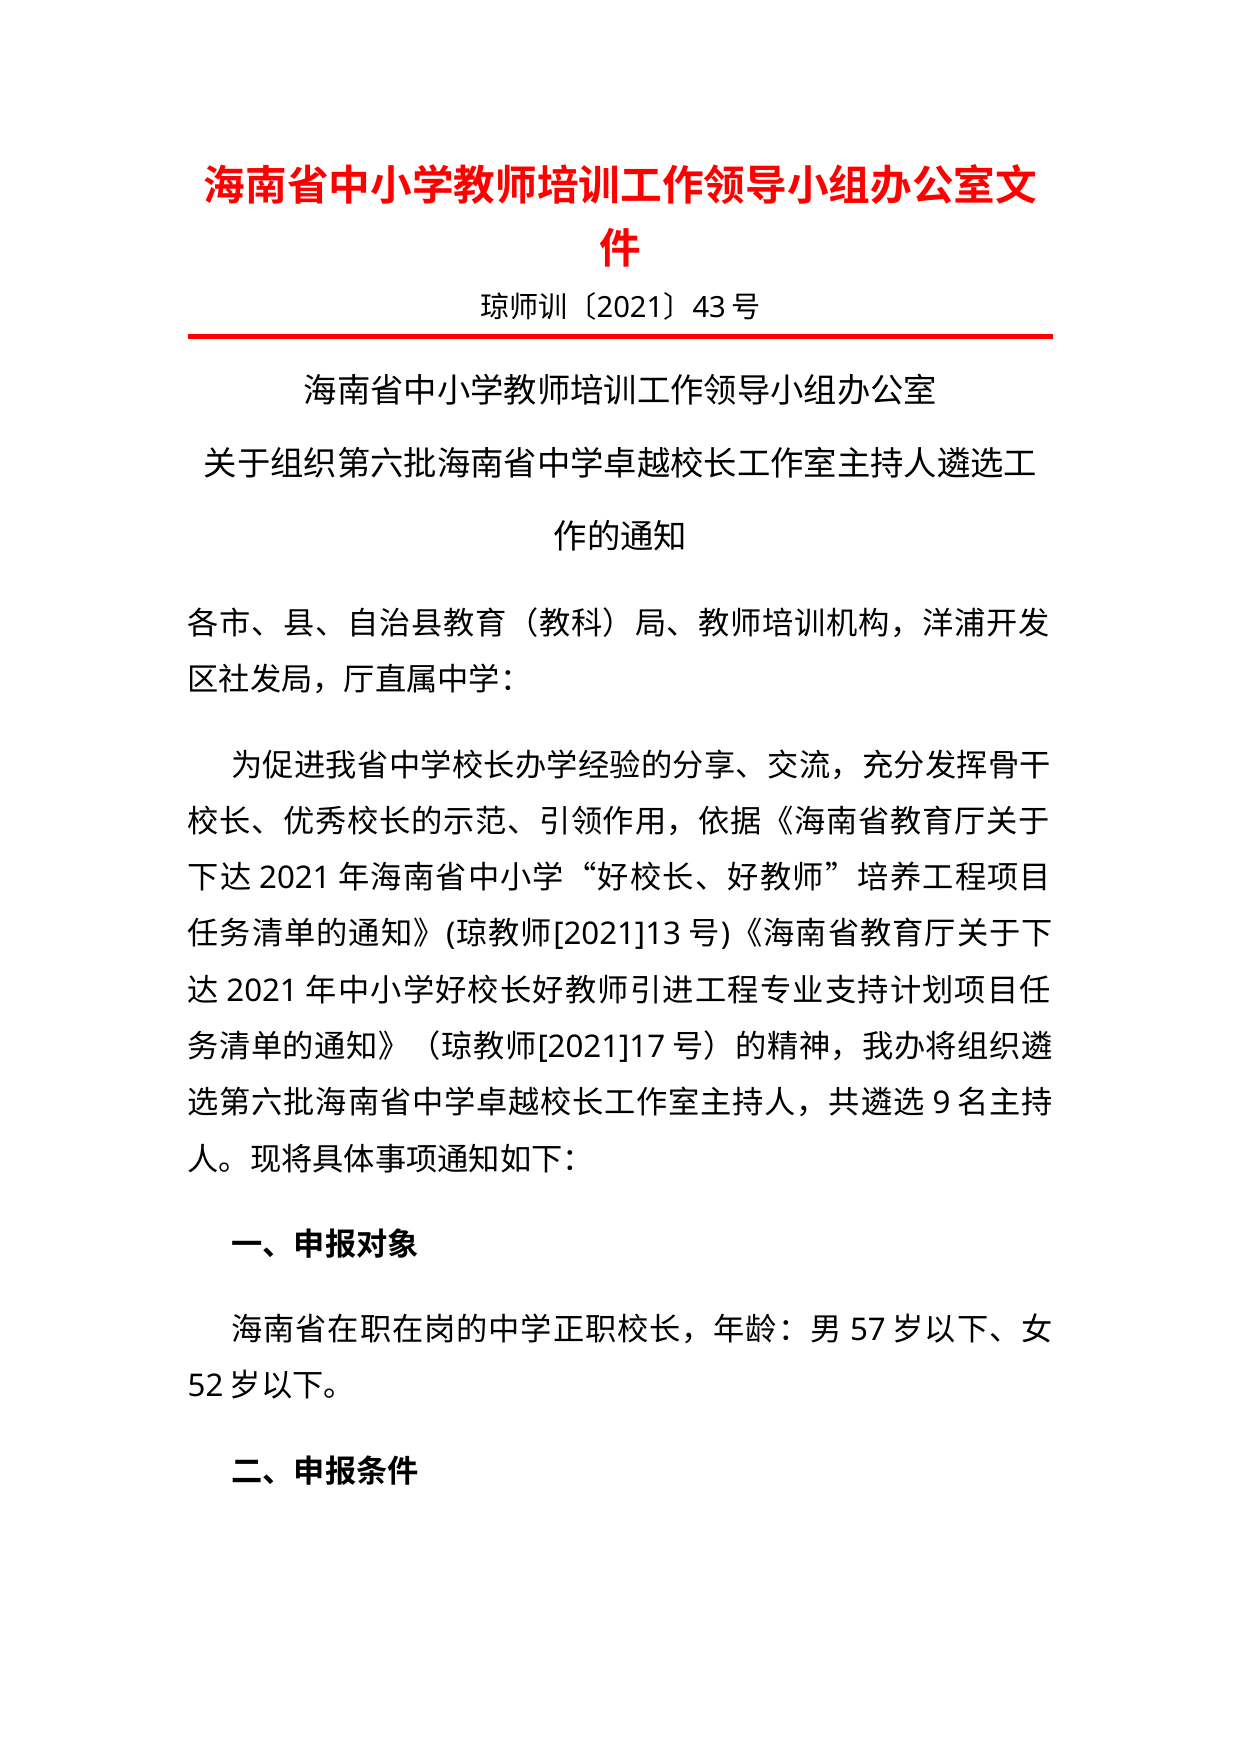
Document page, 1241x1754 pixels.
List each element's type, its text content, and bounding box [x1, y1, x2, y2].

text 海南省在职在岗的中学正职校长，年龄：男57岁以下、女52岁以下。 [187, 1293, 1053, 1406]
text 海南省中小学教师培训工作领导小组办公室 [187, 339, 1053, 412]
text 琼师训〔2021〕43号 [187, 275, 1053, 339]
text 各市、县、自治县教育（教科）局、教师培训机构，洋浦开发区社发局，厅直属中学： [187, 587, 1053, 700]
text 为促进我省中学校长办学经验的分享、交流，充分发挥骨干校长、优秀校长的示范、引领作用，依据《海南省教育厅关于下达2021年海南省中小学“好校长、好教师”培养工程项目任务清单的通知》(琼教师[2021]13号)《海南省教育厅关于下达2021年中小学好校长好教师引进工程专业支持计划项目任务清单的通知》（琼教师[2021]17号）的精神，我办将组织遴选第六批海南省中学卓越校长工作室主持人，共遴选9名主持人。现将具体事项通知如下： [187, 729, 1053, 1179]
text 二、申报条件 [187, 1435, 1053, 1491]
text 一、申报对象 [187, 1208, 1053, 1264]
text 海南省中小学教师培训工作领导小组办公室文件 [187, 150, 1053, 275]
text 关于组织第六批海南省中学卓越校长工作室主持人遴选工作的通知 [187, 412, 1053, 558]
